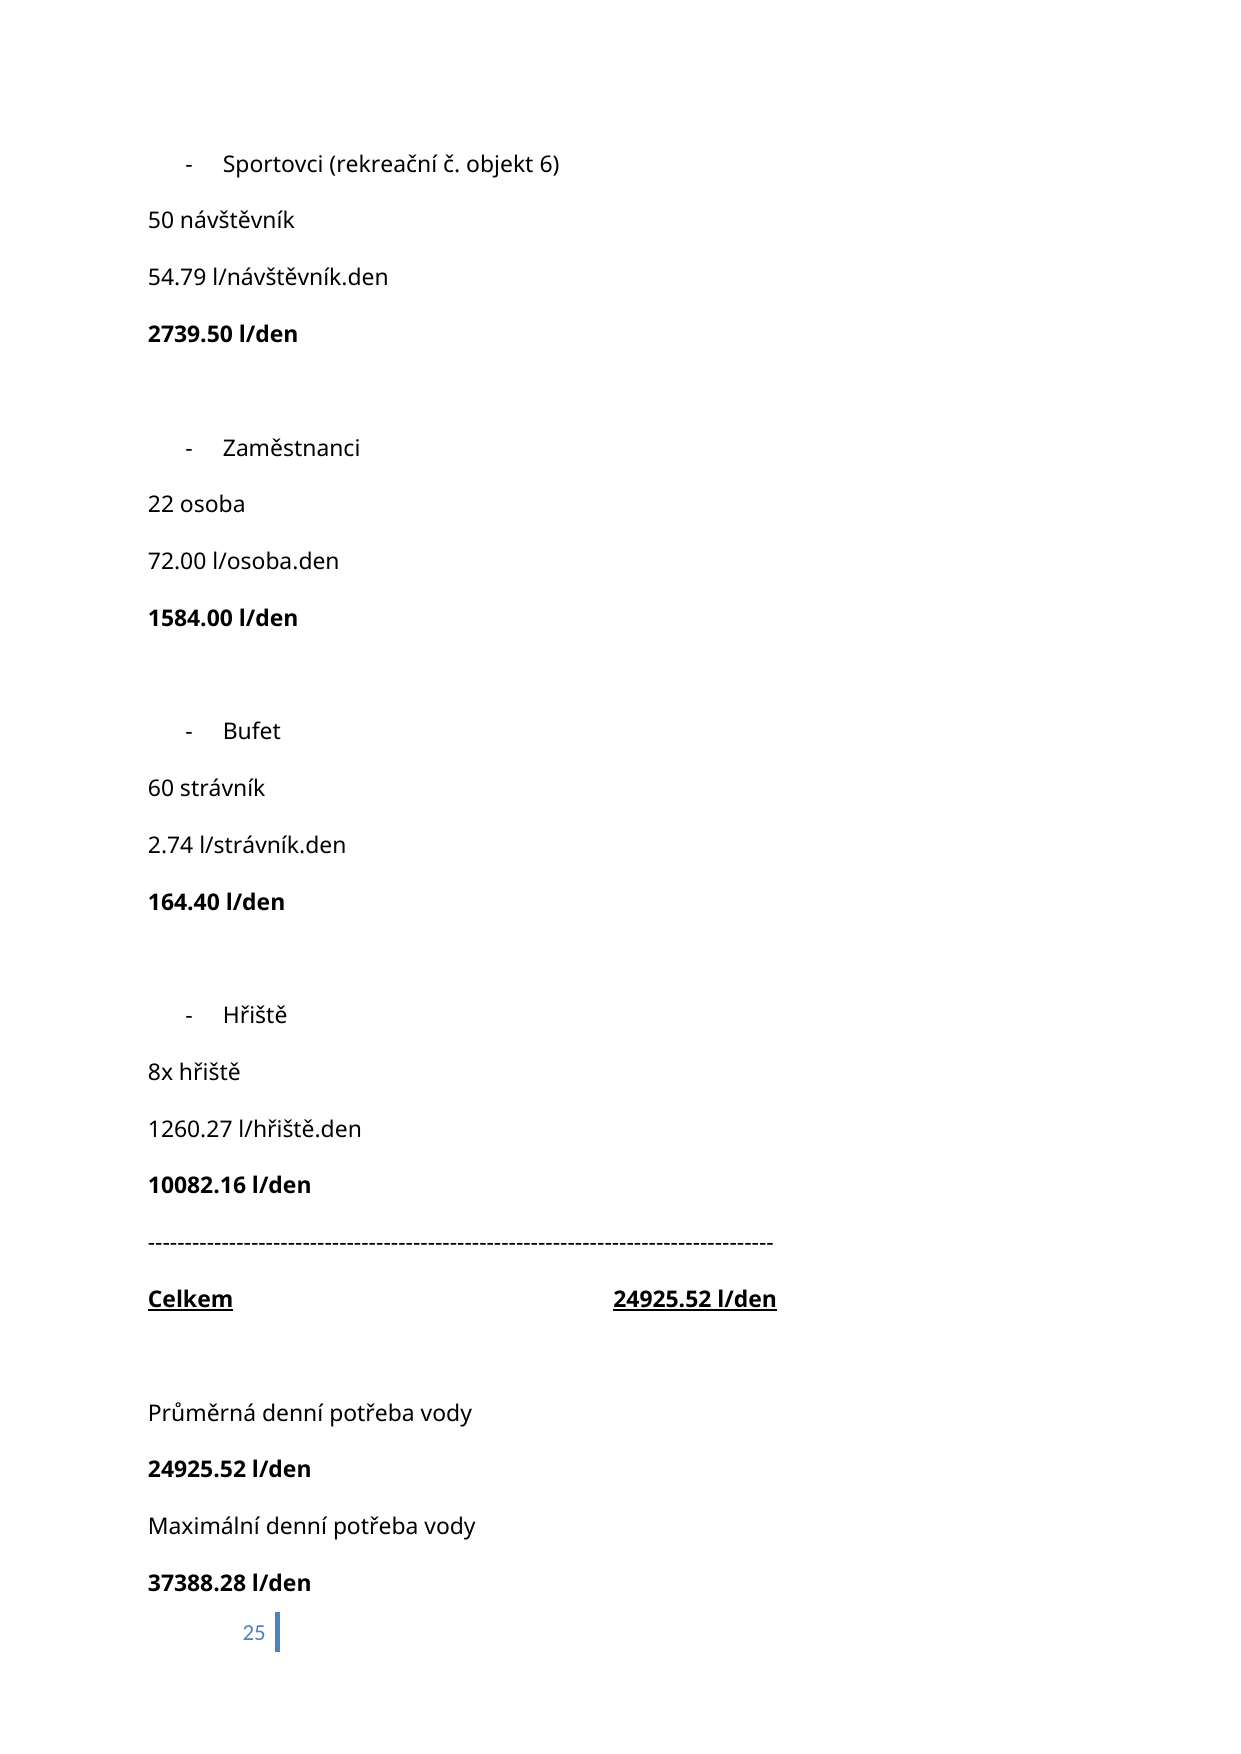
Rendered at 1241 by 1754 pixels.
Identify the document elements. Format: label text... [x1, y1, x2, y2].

text Průměrná denní potřeba vody [148, 1397, 1093, 1428]
list Bufet [185, 715, 1093, 747]
text 1260.27 l/hřiště.den [148, 1113, 1093, 1144]
text 2.74 l/strávník.den [148, 829, 1093, 860]
text 72.00 l/osoba.den [148, 545, 1093, 576]
text 10082.16 l/den [148, 1169, 1093, 1201]
list Sportovci (rekreační č. objekt 6) [185, 148, 1093, 179]
text 37388.28 l/den [148, 1567, 1093, 1598]
text 164.40 l/den [148, 886, 1093, 917]
list Hřiště [185, 999, 1093, 1030]
text ------------------------------------------------------------------------------------- [148, 1226, 1093, 1257]
text 8x hřiště [148, 1056, 1093, 1087]
list Zaměstnanci [185, 431, 1093, 463]
text 60 strávník [148, 772, 1093, 803]
text 50 návštěvník [148, 204, 1093, 236]
text 2739.50 l/den [148, 318, 1093, 349]
text Celkem 24925.52 l/den [148, 1283, 1093, 1314]
text 1584.00 l/den [148, 602, 1093, 633]
text Maximální denní potřeba vody [148, 1510, 1093, 1541]
text 24925.52 l/den [148, 1453, 1093, 1484]
text 22 osoba [148, 488, 1093, 519]
text 54.79 l/návštěvník.den [148, 261, 1093, 292]
